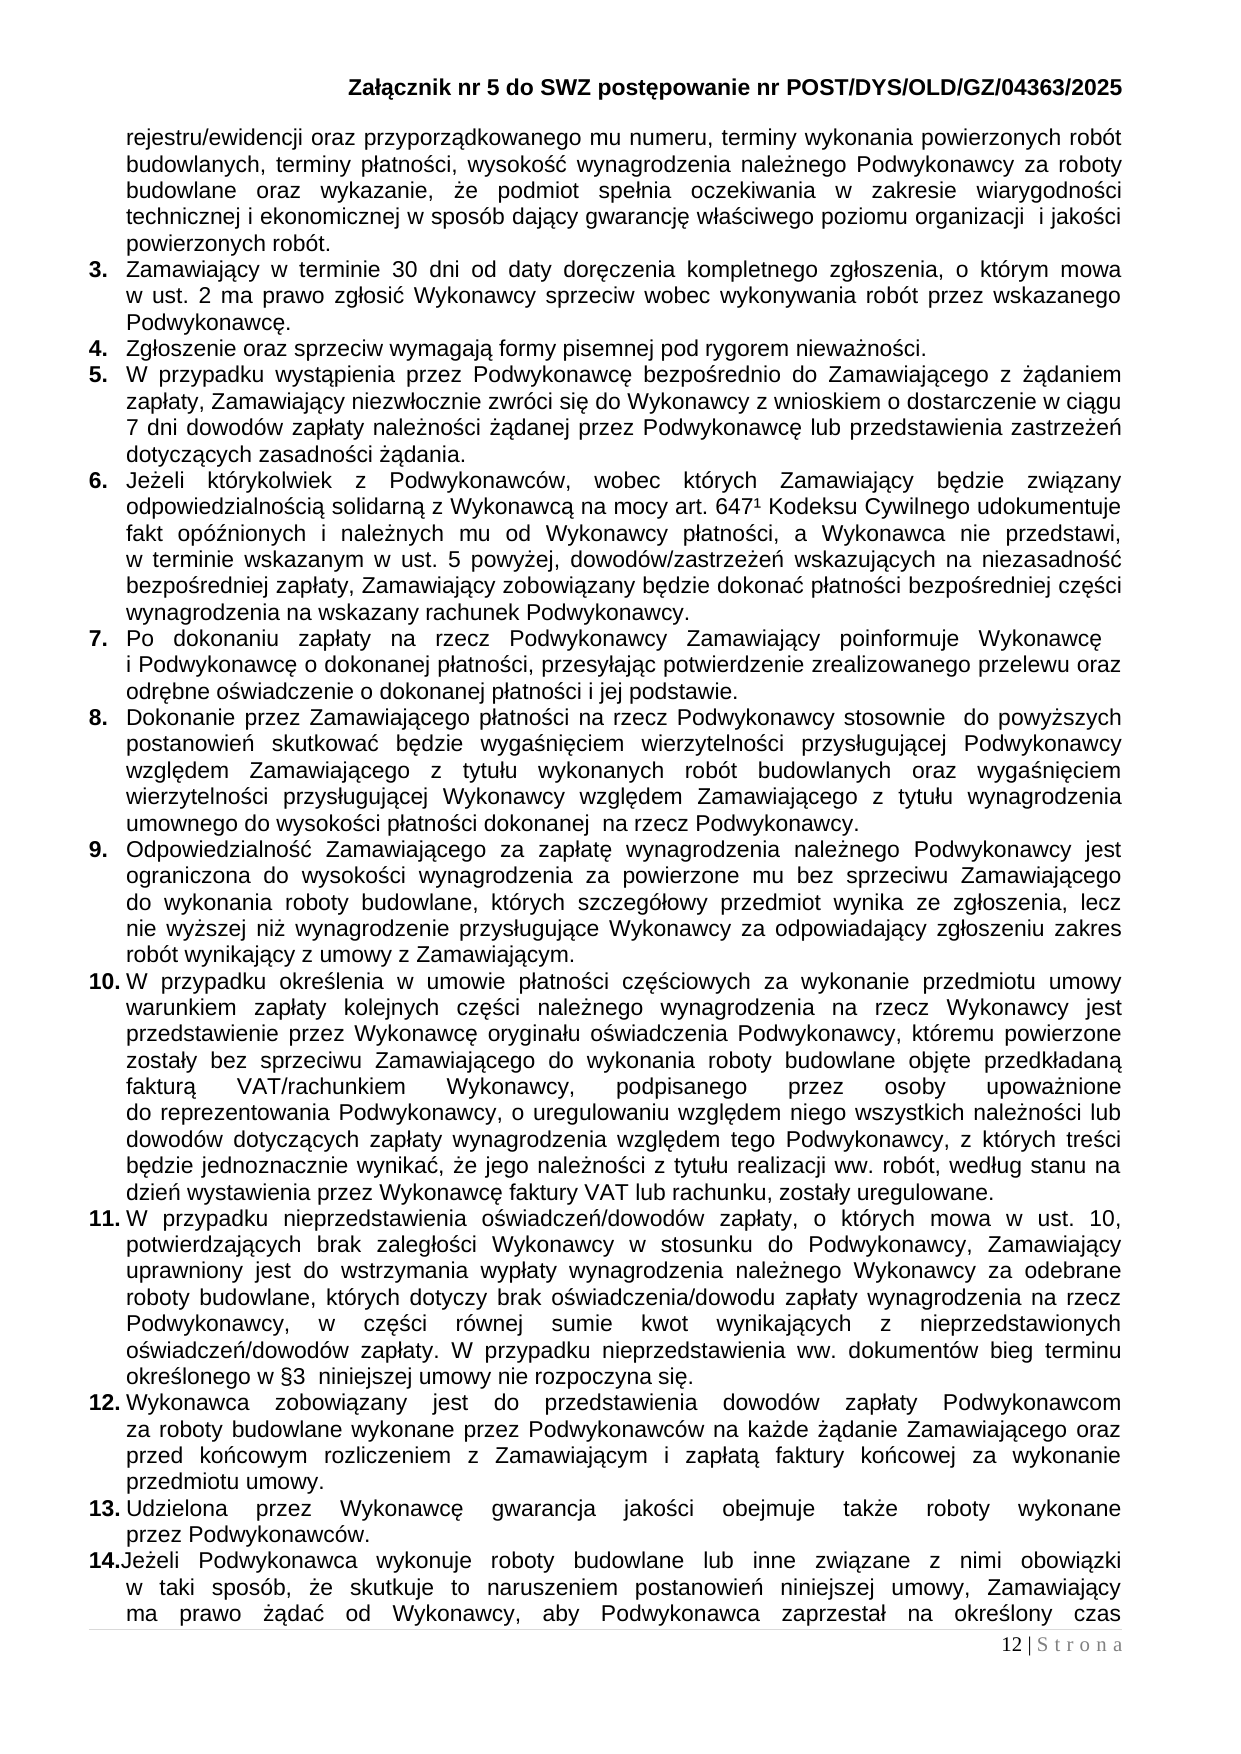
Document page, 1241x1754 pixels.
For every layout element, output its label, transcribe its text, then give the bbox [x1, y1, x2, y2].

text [89, 1547, 1122, 1626]
text 6. Jeżeli którykolwiek z Podwykonawców, wobec których Zamawiający będzie związany odpowiedzialnością solidarną z Wykonawcą na mocy art. 647¹ Kodeksu Cywilnego udokumentuje fakt opóźnionych i należnych mu od Wykonawcy płatności, a Wykonawca nie przedstawi, w terminie wskazanym w ust. 5 powyżej, dowodów/zastrzeżeń wskazujących na niezasadność bezpośredniej zapłaty, Zamawiający zobowiązany będzie dokonać płatności bezpośredniej części wynagrodzenia na wskazany rachunek Podwykonawcy. [89, 467, 1122, 625]
text 12. Wykonawca zobowiązany jest do przedstawienia dowodów zapłaty Podwykonawcom za roboty budowlane wykonane przez Podwykonawców na każde żądanie Zamawiającego oraz przed końcowym rozliczeniem z Zamawiającym i zapłatą faktury końcowej za wykonanie przedmiotu umowy. [89, 1389, 1122, 1495]
text 10. W przypadku określenia w umowie płatności częściowych za wykonanie przedmiotu umowy warunkiem zapłaty kolejnych części należnego wynagrodzenia na rzecz Wykonawcy jest przedstawienie przez Wykonawcę oryginału oświadczenia Podwykonawcy, któremu powierzone zostały bez sprzeciwu Zamawiającego do wykonania roboty budowlane objęte przedkładaną fakturą VAT/rachunkiem Wykonawcy, podpisanego przez osoby upoważnione do reprezentowania Podwykonawcy, o uregulowaniu względem niego wszystkich należności lub dowodów dotyczących zapłaty wynagrodzenia względem tego Podwykonawcy, z których treści będzie jednoznacznie wynikać, że jego należności z tytułu realizacji ww. robót, według stanu na dzień wystawienia przez Wykonawcę faktury VAT lub rachunku, zostały uregulowane. [89, 968, 1122, 1205]
text 3. Zamawiający w terminie 30 dni od daty doręczenia kompletnego zgłoszenia, o którym mowa w ust. 2 ma prawo zgłosić Wykonawcy sprzeciw wobec wykonywania robót przez wskazanego Podwykonawcę. [89, 256, 1122, 335]
text 8. Dokonanie przez Zamawiającego płatności na rzecz Podwykonawcy stosownie do powyższych postanowień skutkować będzie wygaśnięciem wierzytelności przysługującej Podwykonawcy względem Zamawiającego z tytułu wykonanych robót budowlanych oraz wygaśnięciem wierzytelności przysługującej Wykonawcy względem Zamawiającego z tytułu wynagrodzenia umownego do wysokości płatności dokonanej na rzecz Podwykonawcy. [89, 704, 1122, 836]
text 7. Po dokonaniu zapłaty na rzecz Podwykonawcy Zamawiający poinformuje Wykonawcę i Podwykonawcę o dokonanej płatności, przesyłając potwierdzenie zrealizowanego przelewu oraz odrębne oświadczenie o dokonanej płatności i jej podstawie. [89, 625, 1122, 704]
text 5. W przypadku wystąpienia przez Podwykonawcę bezpośrednio do Zamawiającego z żądaniem zapłaty, Zamawiający niezwłocznie zwróci się do Wykonawcy z wnioskiem o dostarczenie w ciągu 7 dni dowodów zapłaty należności żądanej przez Podwykonawcę lub przedstawienia zastrzeżeń dotyczących zasadności żądania. [89, 361, 1122, 467]
text 13. Udzielona przez Wykonawcę gwarancja jakości obejmuje także roboty wykonane przez Podwykonawców. [89, 1495, 1122, 1547]
text 11. W przypadku nieprzedstawienia oświadczeń/dowodów zapłaty, o których mowa w ust. 10, potwierdzających brak zaległości Wykonawcy w stosunku do Podwykonawcy, Zamawiający uprawniony jest do wstrzymania wypłaty wynagrodzenia należnego Wykonawcy za odebrane roboty budowlane, których dotyczy brak oświadczenia/dowodu zapłaty wynagrodzenia na rzecz Podwykonawcy, w części równej sumie kwot wynikających z nieprzedstawionych oświadczeń/dowodów zapłaty. W przypadku nieprzedstawienia ww. dokumentów bieg terminu określonego w §3 niniejszej umowy nie rozpoczyna się. [89, 1205, 1122, 1389]
text 4. Zgłoszenie oraz sprzeciw wymagają formy pisemnej pod rygorem nieważności. [89, 335, 1122, 361]
text 9. Odpowiedzialność Zamawiającego za zapłatę wynagrodzenia należnego Podwykonawcy jest ograniczona do wysokości wynagrodzenia za powierzone mu bez sprzeciwu Zamawiającego do wykonania roboty budowlane, których szczegółowy przedmiot wynika ze zgłoszenia, lecz nie wyższej niż wynagrodzenie przysługujące Wykonawcy za odpowiadający zgłoszeniu zakres robót wynikający z umowy z Zamawiającym. [89, 836, 1122, 968]
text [89, 124, 1122, 256]
